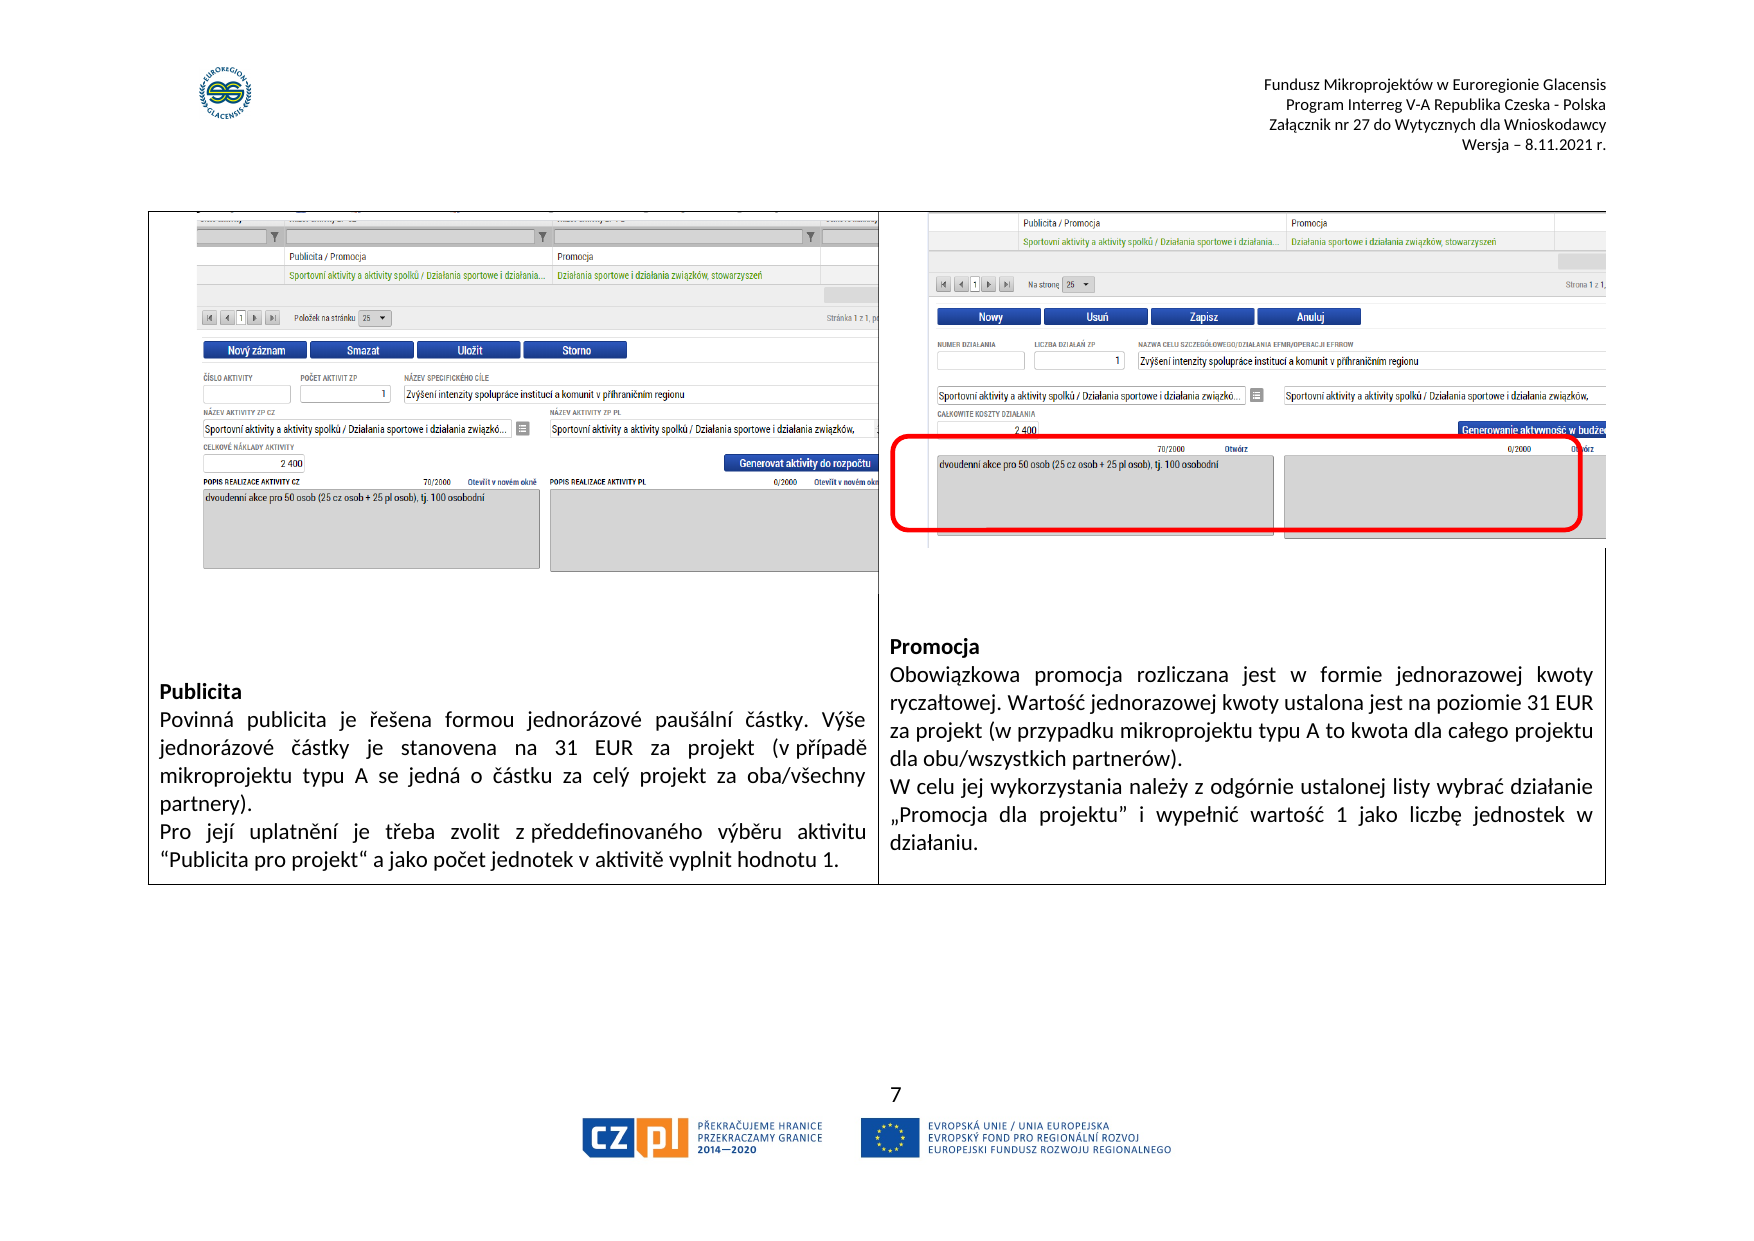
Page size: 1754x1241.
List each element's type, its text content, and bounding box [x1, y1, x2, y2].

picture [573, 1108, 1181, 1167]
picture [196, 212, 879, 594]
picture [927, 439, 1577, 527]
picture [199, 67, 252, 119]
picture [927, 212, 1606, 548]
